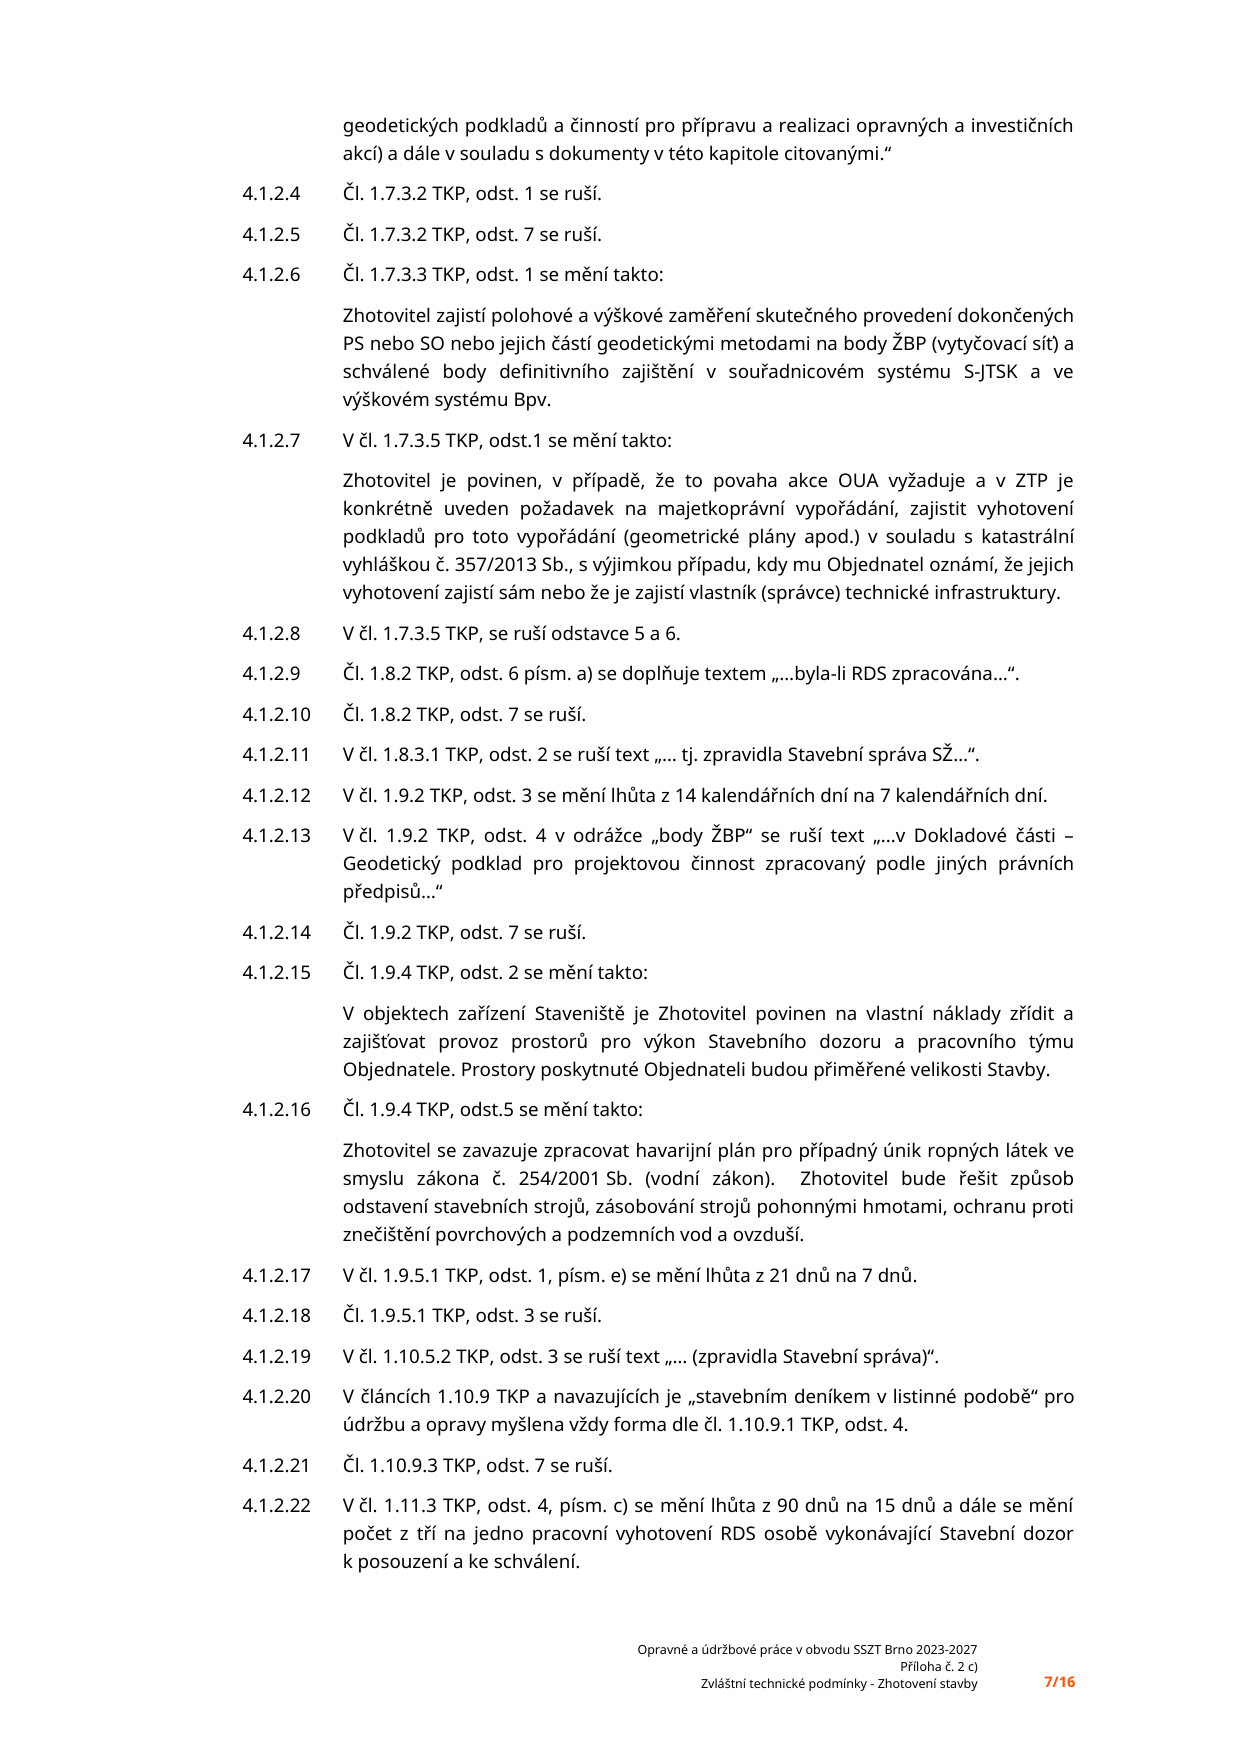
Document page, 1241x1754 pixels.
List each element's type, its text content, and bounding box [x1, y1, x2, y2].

text Čl. 1.8.2 TKP, odst. 6 písm. a) se doplňuje textem „…byla-li RDS zpracována…“. [242, 661, 1075, 686]
list Zhotovitel zajistí polohové a výškové zaměření skutečného provedení dokončených PS nebo SO nebo jejich částí geodetickými metodami na body ŽBP (vytyčovací síť) a schválené body definitivního zajištění v souřadnicovém systému S-JTSK a ve výškovém systému Bpv. [343, 302, 1075, 412]
text Čl. 1.9.2 TKP, odst. 7 se ruší. [242, 919, 1075, 945]
list Zhotovitel se zavazuje zpracovat havarijní plán pro případný únik ropných látek ve smyslu zákona č. 254/2001 Sb. (vodní zákon). Zhotovitel bude řešit způsob odstavení stavebních strojů, zásobování strojů pohonnými hmotami, ochranu proti znečištění povrchových a podzemních vod a ovzduší. [343, 1137, 1075, 1247]
text V čl. 1.10.5.2 TKP, odst. 3 se ruší text „… (zpravidla Stavební správa)“. [242, 1343, 1075, 1368]
text V čl. 1.7.3.5 TKP, odst.1 se mění takto: [242, 427, 1075, 452]
text Čl. 1.9.4 TKP, odst.5 se mění takto: [242, 1097, 1075, 1122]
text V čl. 1.9.5.1 TKP, odst. 1, písm. e) se mění lhůta z 21 dnů na 7 dnů. [242, 1262, 1075, 1287]
text V čl. 1.8.3.1 TKP, odst. 2 se ruší text „… tj. zpravidla Stavební správa SŽ…“. [242, 742, 1075, 767]
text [242, 112, 1075, 166]
text V článcích 1.10.9 TKP a navazujících je „stavebním deníkem v listinné podobě“ pro údržbu a opravy myšlena vždy forma dle čl. 1.10.9.1 TKP, odst. 4. [242, 1383, 1075, 1437]
text V čl. 1.9.2 TKP, odst. 4 v odrážce „body ŽBP“ se ruší text „...v Dokladové části – Geodetický podklad pro projektovou činnost zpracovaný podle jiných právních předpisů…“ [242, 823, 1075, 904]
list V objektech zařízení Staveniště je Zhotovitel povinen na vlastní náklady zřídit a zajišťovat provoz prostorů pro výkon Stavebního dozoru a pracovního týmu Objednatele. Prostory poskytnuté Objednateli budou přiměřené velikosti Stavby. [343, 1000, 1075, 1082]
text V čl. 1.11.3 TKP, odst. 4, písm. c) se mění lhůta z 90 dnů na 15 dnů a dále se mění počet z tří na jedno pracovní vyhotovení RDS osobě vykonávající Stavební dozor k posouzení a ke schválení. [242, 1492, 1075, 1574]
text Čl. 1.10.9.3 TKP, odst. 7 se ruší. [242, 1452, 1075, 1477]
text Čl. 1.8.2 TKP, odst. 7 se ruší. [242, 701, 1075, 727]
list Zhotovitel je povinen, v případě, že to povaha akce OUA vyžaduje a v ZTP je konkrétně uveden požadavek na majetkoprávní vypořádání, zajistit vyhotovení podkladů pro toto vypořádání (geometrické plány apod.) v souladu s katastrální vyhláškou č. 357/2013 Sb., s výjimkou případu, kdy mu Objednatel oznámí, že jejich vyhotovení zajistí sám nebo že je zajistí vlastník (správce) technické infrastruktury. [343, 467, 1075, 605]
text Čl. 1.7.3.2 TKP, odst. 1 se ruší. [242, 181, 1075, 206]
text Čl. 1.7.3.2 TKP, odst. 7 se ruší. [242, 221, 1075, 247]
text Čl. 1.9.5.1 TKP, odst. 3 se ruší. [242, 1302, 1075, 1328]
text Čl. 1.7.3.3 TKP, odst. 1 se mění takto: [242, 262, 1075, 287]
text Čl. 1.9.4 TKP, odst. 2 se mění takto: [242, 960, 1075, 985]
text V čl. 1.7.3.5 TKP, se ruší odstavce 5 a 6. [242, 620, 1075, 646]
text V čl. 1.9.2 TKP, odst. 3 se mění lhůta z 14 kalendářních dní na 7 kalendářních dní. [242, 782, 1075, 808]
